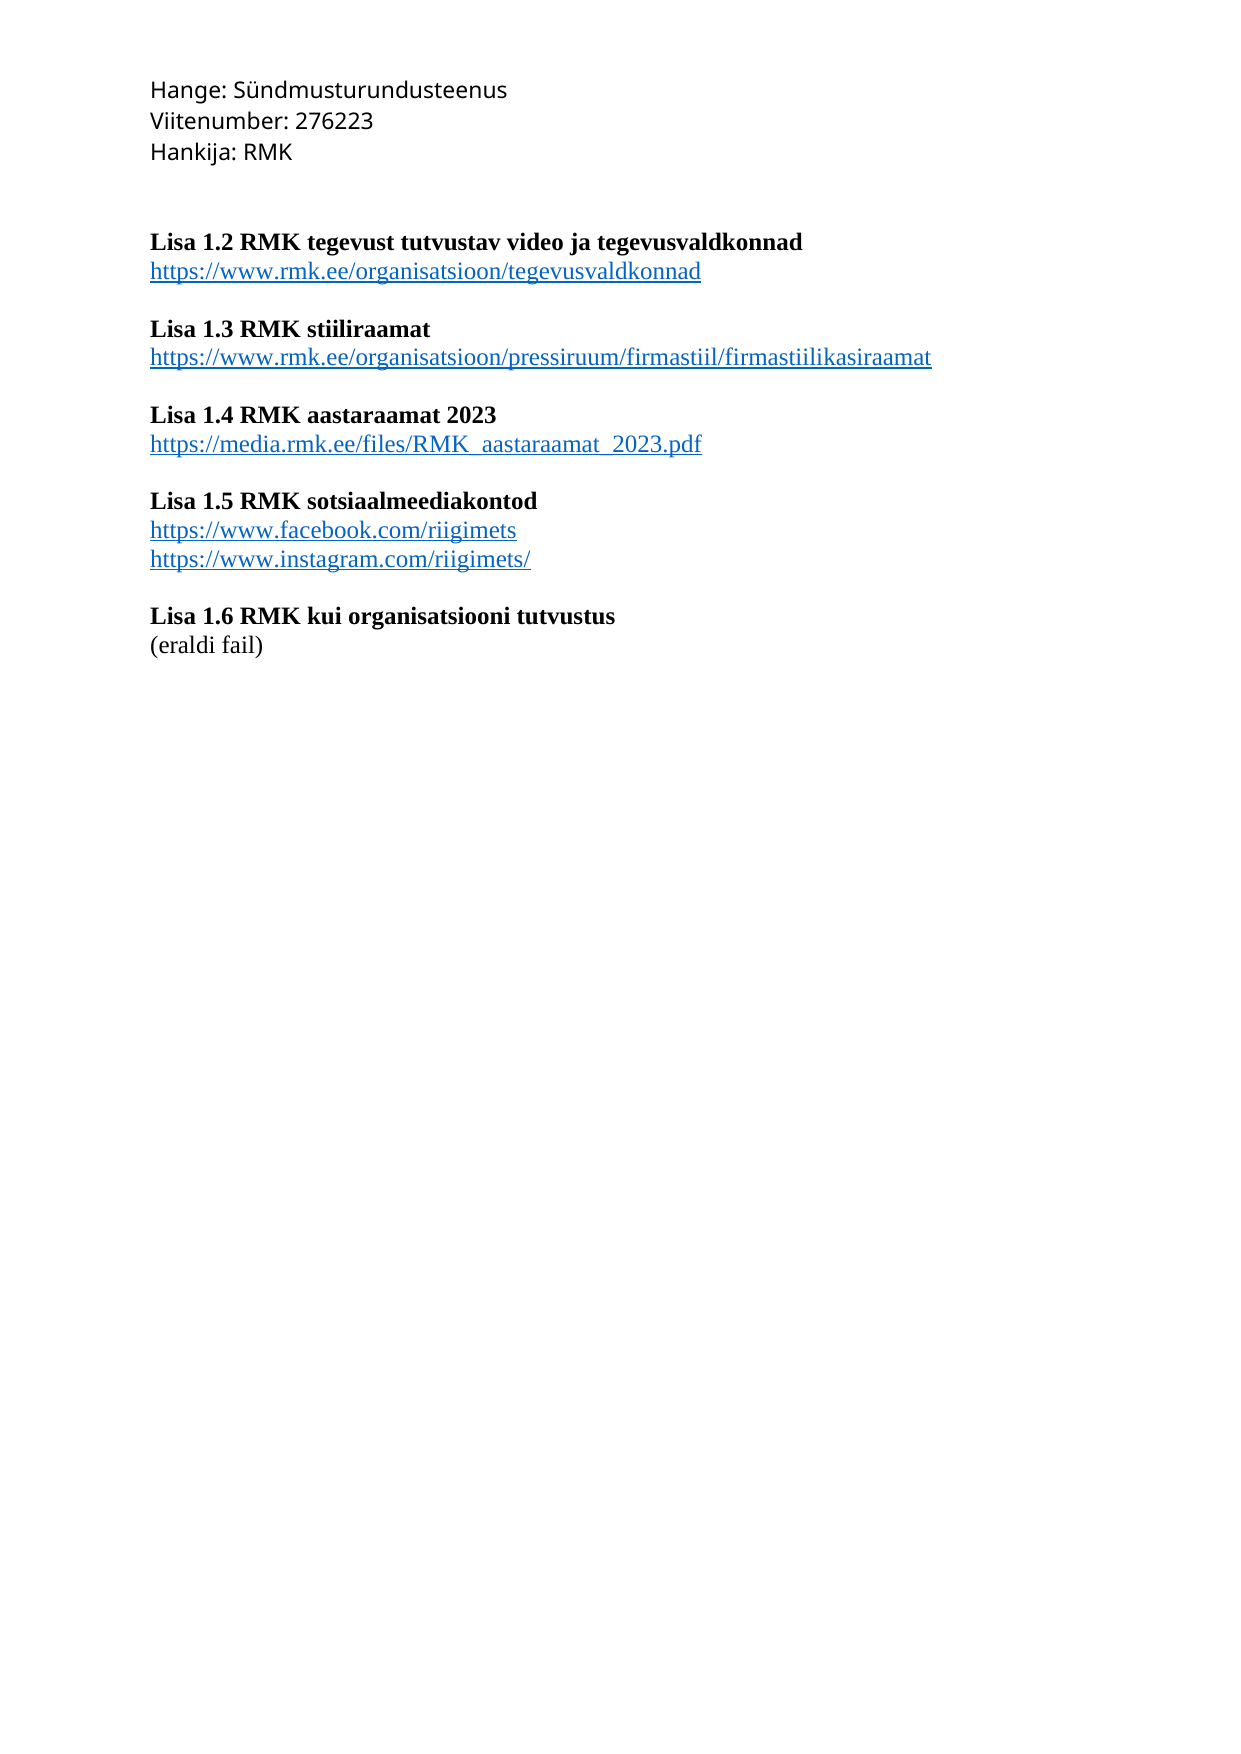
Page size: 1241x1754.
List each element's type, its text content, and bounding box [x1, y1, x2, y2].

text Lisa 1.6 RMK kui organisatsiooni tutvustus [150, 601, 1078, 630]
text Lisa 1.4 RMK aastaraamat 2023 [150, 400, 1078, 429]
text (eraldi fail) [150, 630, 1078, 659]
text https://www.rmk.ee/organisatsioon/pressiruum/firmastiil/firmastiilikasiraamat [150, 342, 1078, 371]
text Lisa 1.2 RMK tegevust tutvustav video ja tegevusvaldkonnad [150, 227, 1078, 256]
text Lisa 1.3 RMK stiiliraamat [150, 314, 1078, 342]
text https://www.rmk.ee/organisatsioon/tegevusvaldkonnad [150, 256, 1078, 285]
text https://media.rmk.ee/files/RMK_aastaraamat_2023.pdf [150, 429, 1078, 457]
text https://www.instagram.com/riigimets/ [150, 544, 1078, 572]
text https://www.facebook.com/riigimets [150, 515, 1078, 544]
text Lisa 1.5 RMK sotsiaalmeediakontod [150, 486, 1078, 515]
